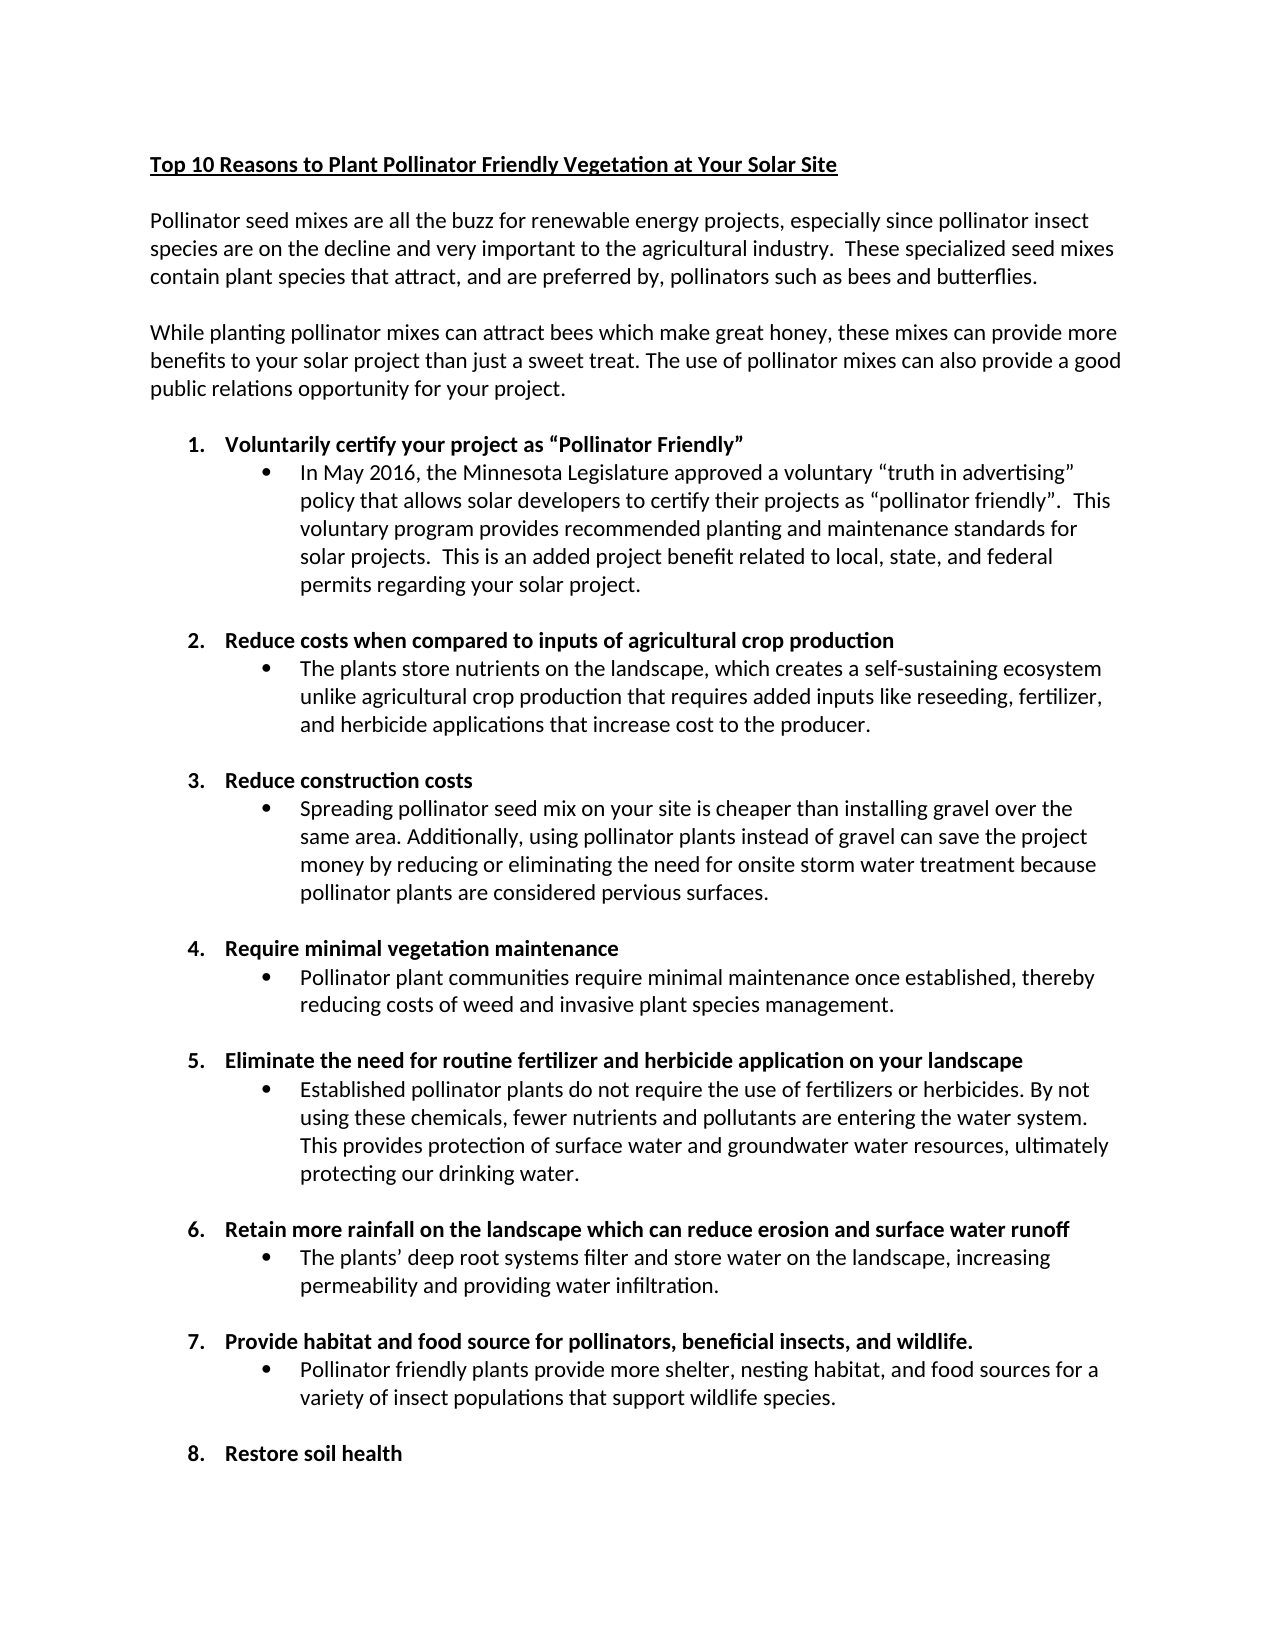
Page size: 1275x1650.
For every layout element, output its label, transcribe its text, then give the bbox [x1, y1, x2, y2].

list Spreading pollinator seed mix on your site is cheaper than installing gravel over the same area. Additionally, using pollinator plants instead of gravel can save the project money by reducing or eliminating the need for onsite storm water treatment because pollinator plants are considered pervious surfaces. [262, 794, 1125, 907]
list Established pollinator plants do not require the use of fertilizers or herbicides. By not using these chemicals, fewer nutrients and pollutants are entering the water system. This provides protection of surface water and groundwater water resources, ultimately protecting our drinking water. [262, 1075, 1125, 1187]
list In May 2016, the Minnesota Legislature approved a voluntary “truth in advertising” policy that allows solar developers to certify their projects as “pollinator friendly”. This voluntary program provides recommended planting and maintenance standards for solar projects. This is an added project benefit related to local, state, and federal permits regarding your solar project. [262, 458, 1125, 598]
list Pollinator friendly plants provide more shelter, nesting habitat, and food sources for a variety of insect populations that support wildlife species. [262, 1355, 1125, 1411]
list The plants store nutrients on the landscape, which creates a self-sustaining ecosystem unlike agricultural crop production that requires added inputs like reseeding, fertilizer, and herbicide applications that increase cost to the producer. [262, 654, 1125, 738]
list Reduce construction costs [187, 766, 1125, 794]
list Pollinator plant communities require minimal maintenance once established, thereby reducing costs of weed and invasive plant species management. [262, 963, 1125, 1019]
list Eliminate the need for routine fertilizer and herbicide application on your landscape [187, 1047, 1125, 1075]
list Require minimal vegetation maintenance [187, 934, 1125, 963]
list Retain more rainfall on the landscape which can reduce erosion and surface water runoff [187, 1215, 1125, 1243]
list Restore soil health [187, 1439, 1125, 1467]
text Pollinator seed mixes are all the buzz for renewable energy projects, especially since pollinator insect species are on the decline and very important to the agricultural industry. These specialized seed mixes contain plant species that attract, and are preferred by, pollinators such as bees and butterflies. [150, 206, 1125, 290]
list Voluntarily certify your project as “Pollinator Friendly” [187, 430, 1125, 458]
list Reduce costs when compared to inputs of agricultural crop production [187, 626, 1125, 654]
list Provide habitat and food source for pollinators, beneficial insects, and wildlife. [187, 1327, 1125, 1355]
text Top 10 Reasons to Plant Pollinator Friendly Vegetation at Your Solar Site [150, 150, 1125, 178]
list The plants’ deep root systems filter and store water on the landscape, increasing permeability and providing water infiltration. [262, 1243, 1125, 1299]
text While planting pollinator mixes can attract bees which make great honey, these mixes can provide more benefits to your solar project than just a sweet treat. The use of pollinator mixes can also provide a good public relations opportunity for your project. [150, 318, 1125, 402]
